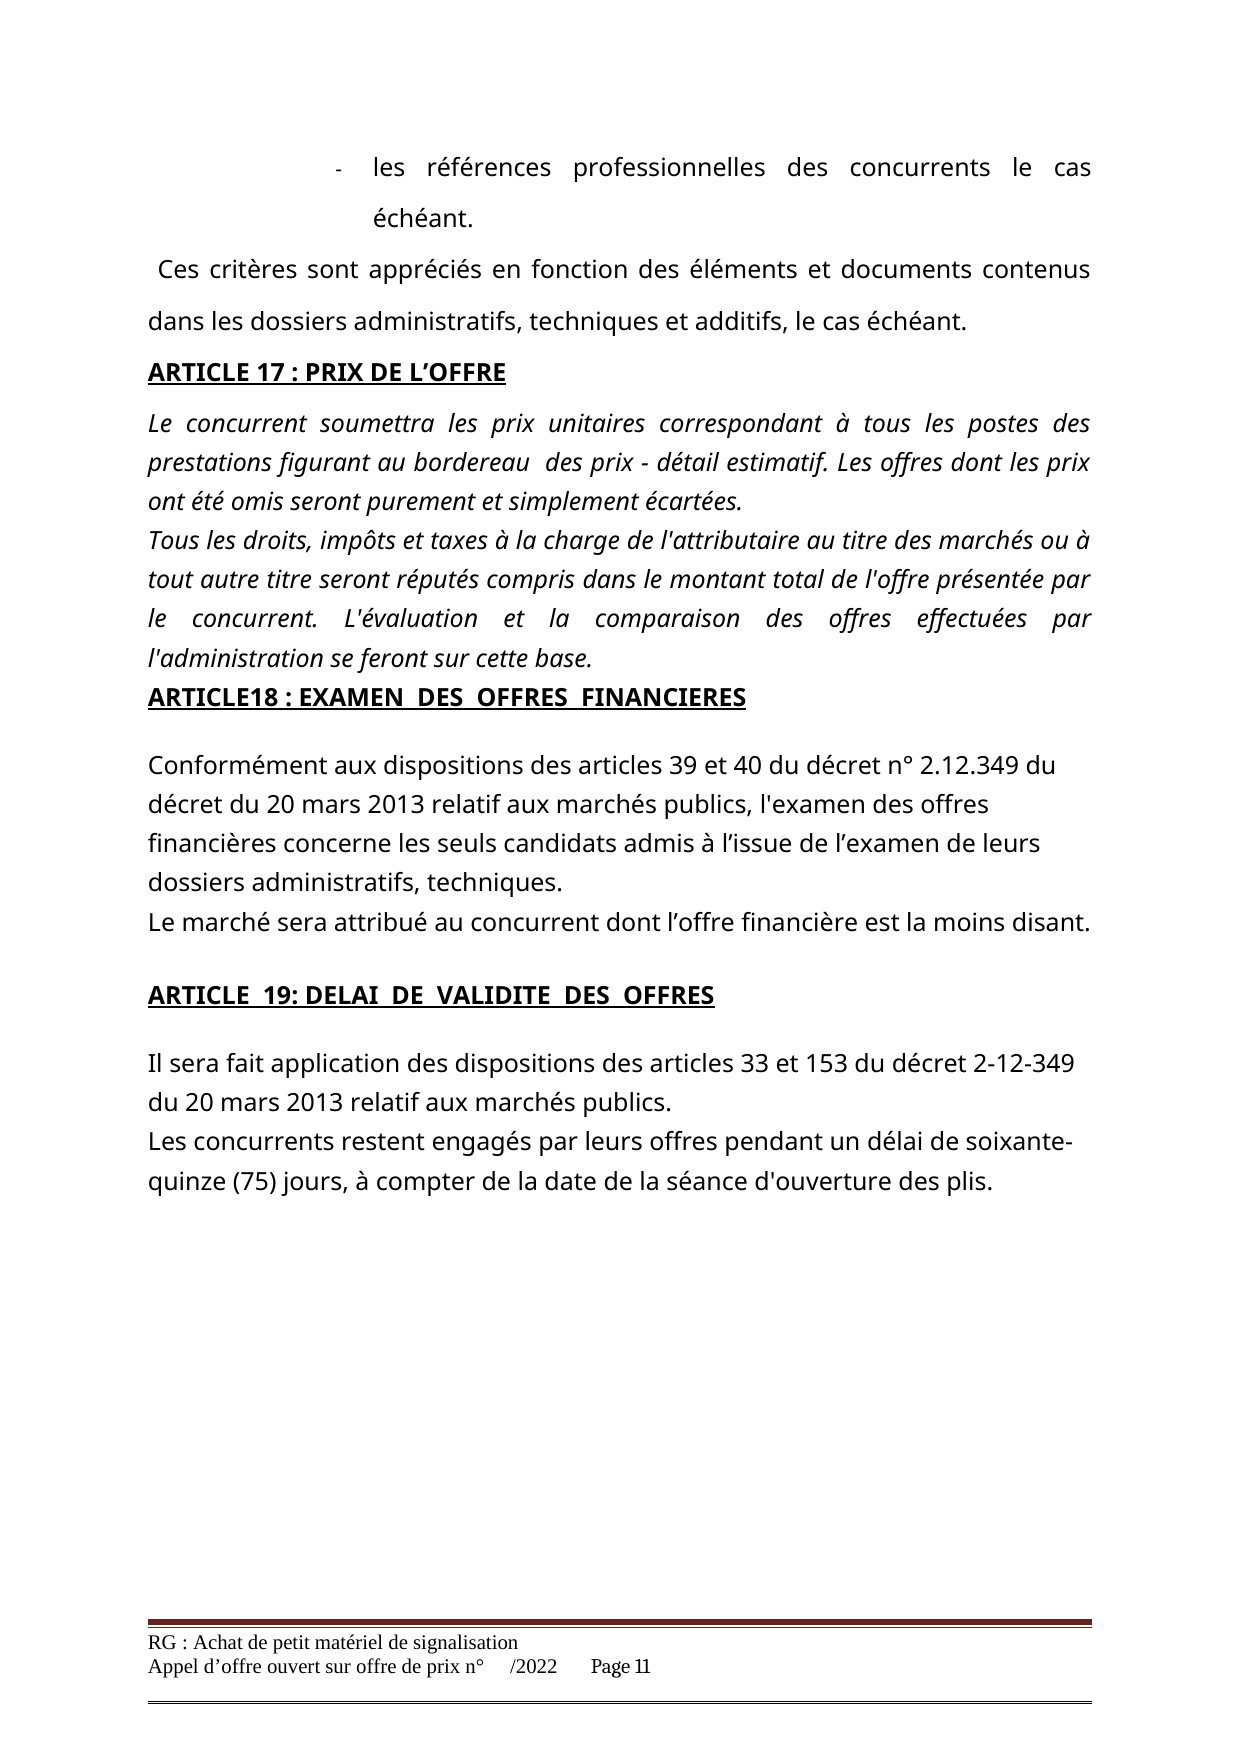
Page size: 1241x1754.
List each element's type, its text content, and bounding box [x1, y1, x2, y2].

text Le marché sera attribué au concurrent dont l’offre financière est la moins disant. [148, 904, 1092, 938]
text Ces critères sont appréciés en fonction des éléments et documents contenus dans les dossiers administratifs, techniques et additifs, le cas échéant. [148, 252, 1092, 337]
text ARTICLE 19: DELAI DE VALIDITE DES OFFRES [148, 977, 1092, 1012]
text ARTICLE 17 : PRIX DE L’OFFRE [148, 354, 1092, 388]
text Il sera fait application des dispositions des articles 33 et 153 du décret 2-12-349 du 20 mars 2013 relatif aux marchés publics. [148, 1046, 1092, 1119]
text Tous les droits, impôts et taxes à la charge de l'attributaire au titre des marchés ou à tout autre titre seront réputés compris dans le montant total de l'offre présentée par le concurrent. L'évaluation et la comparaison des offres effectuées par l'administration se feront sur cette base. [148, 523, 1092, 674]
text ARTICLE18 : EXAMEN DES OFFRES FINANCIERES [148, 679, 1092, 713]
text Les concurrents restent engagés par leurs offres pendant un délai de soixante-quinze (75) jours, à compter de la date de la séance d'ouverture des plis. [148, 1124, 1092, 1197]
text Conformément aux dispositions des articles 39 et 40 du décret n° 2.12.349 du décret du 20 mars 2013 relatif aux marchés publics, l'examen des offres financières concerne les seuls candidats admis à l’issue de l’examen de leurs dossiers administratifs, techniques. [148, 748, 1092, 899]
list les références professionnelles des concurrents le cas échéant. [335, 150, 1092, 235]
text Le concurrent soumettra les prix unitaires correspondant à tous les postes des prestations figurant au bordereau des prix - détail estimatif. Les offres dont les prix ont été omis seront purement et simplement écartées. [148, 405, 1092, 518]
